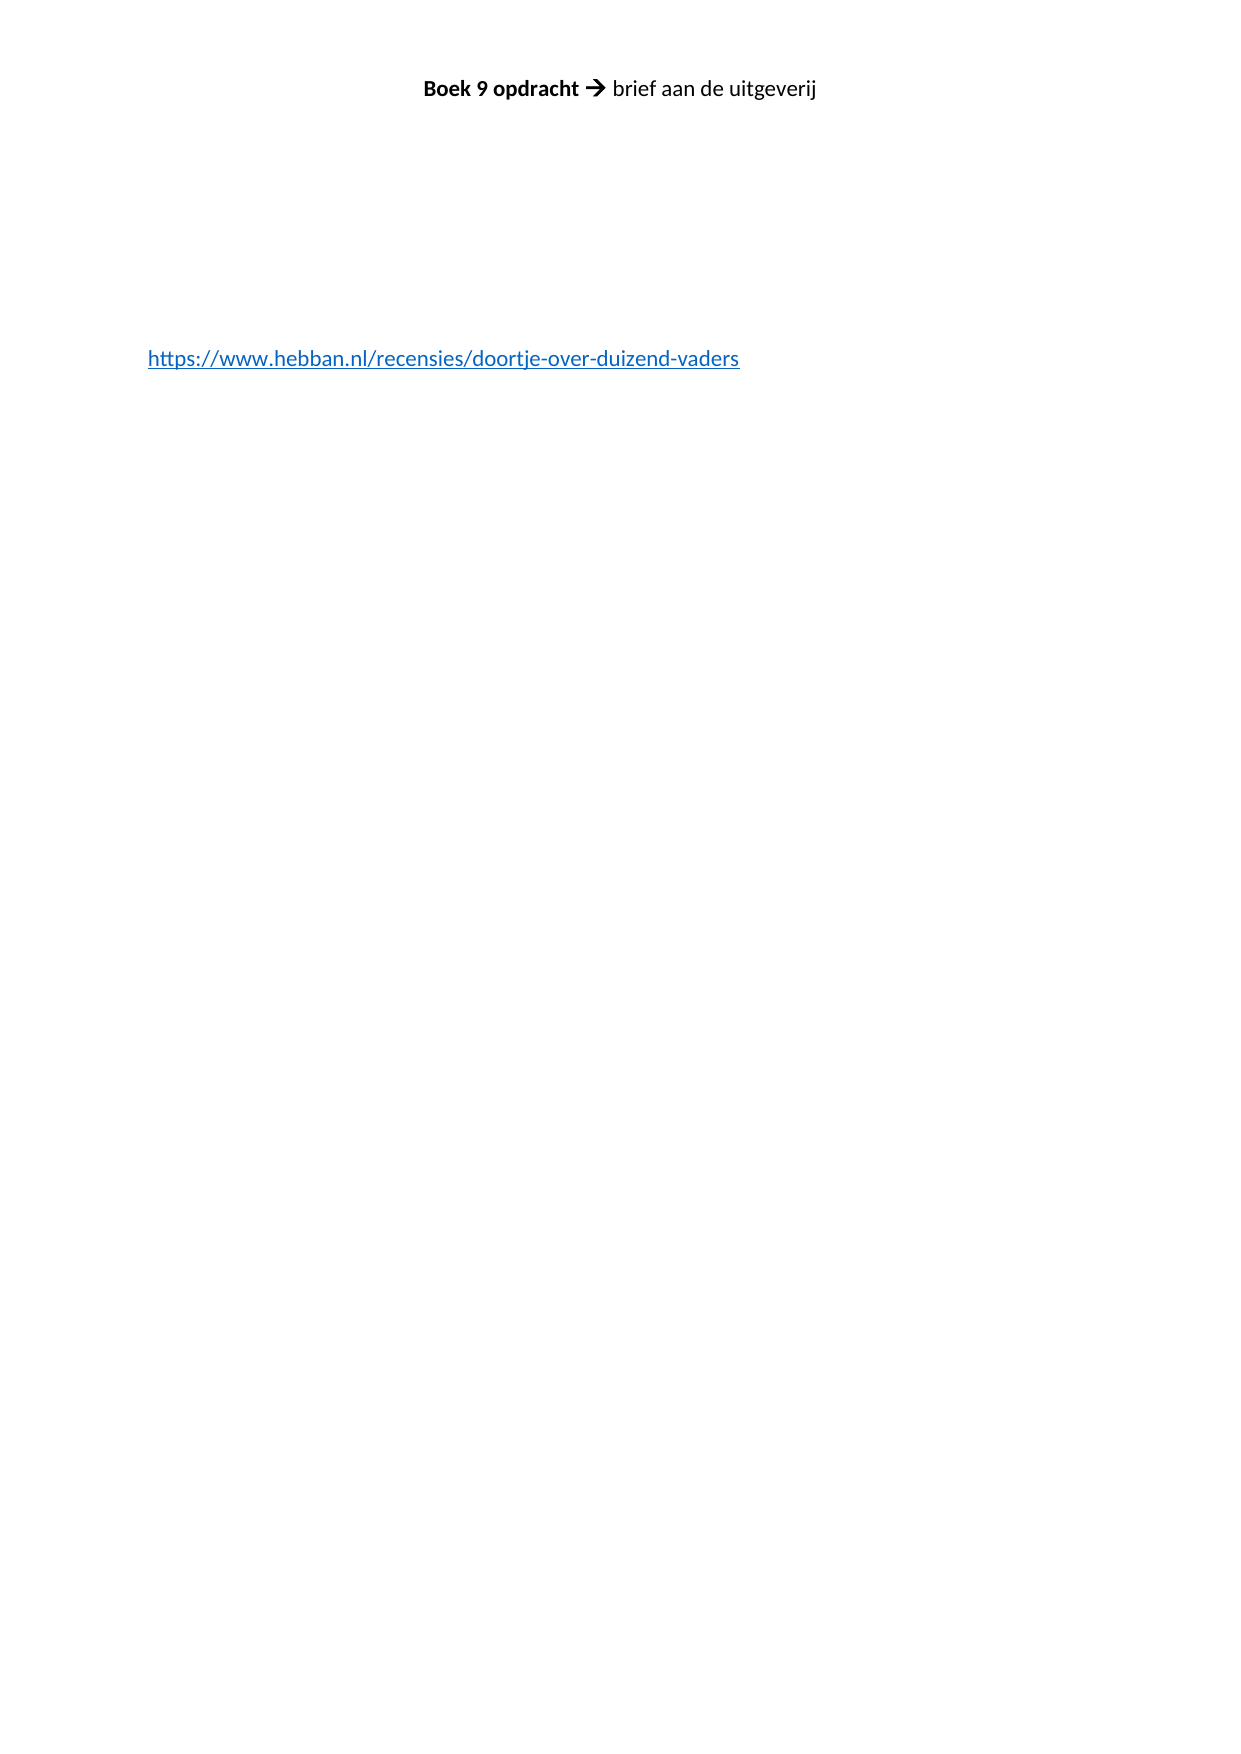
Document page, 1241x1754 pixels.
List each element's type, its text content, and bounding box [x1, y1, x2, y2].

text https://www.hebban.nl/recensies/doortje-over-duizend-vaders [148, 344, 1093, 372]
